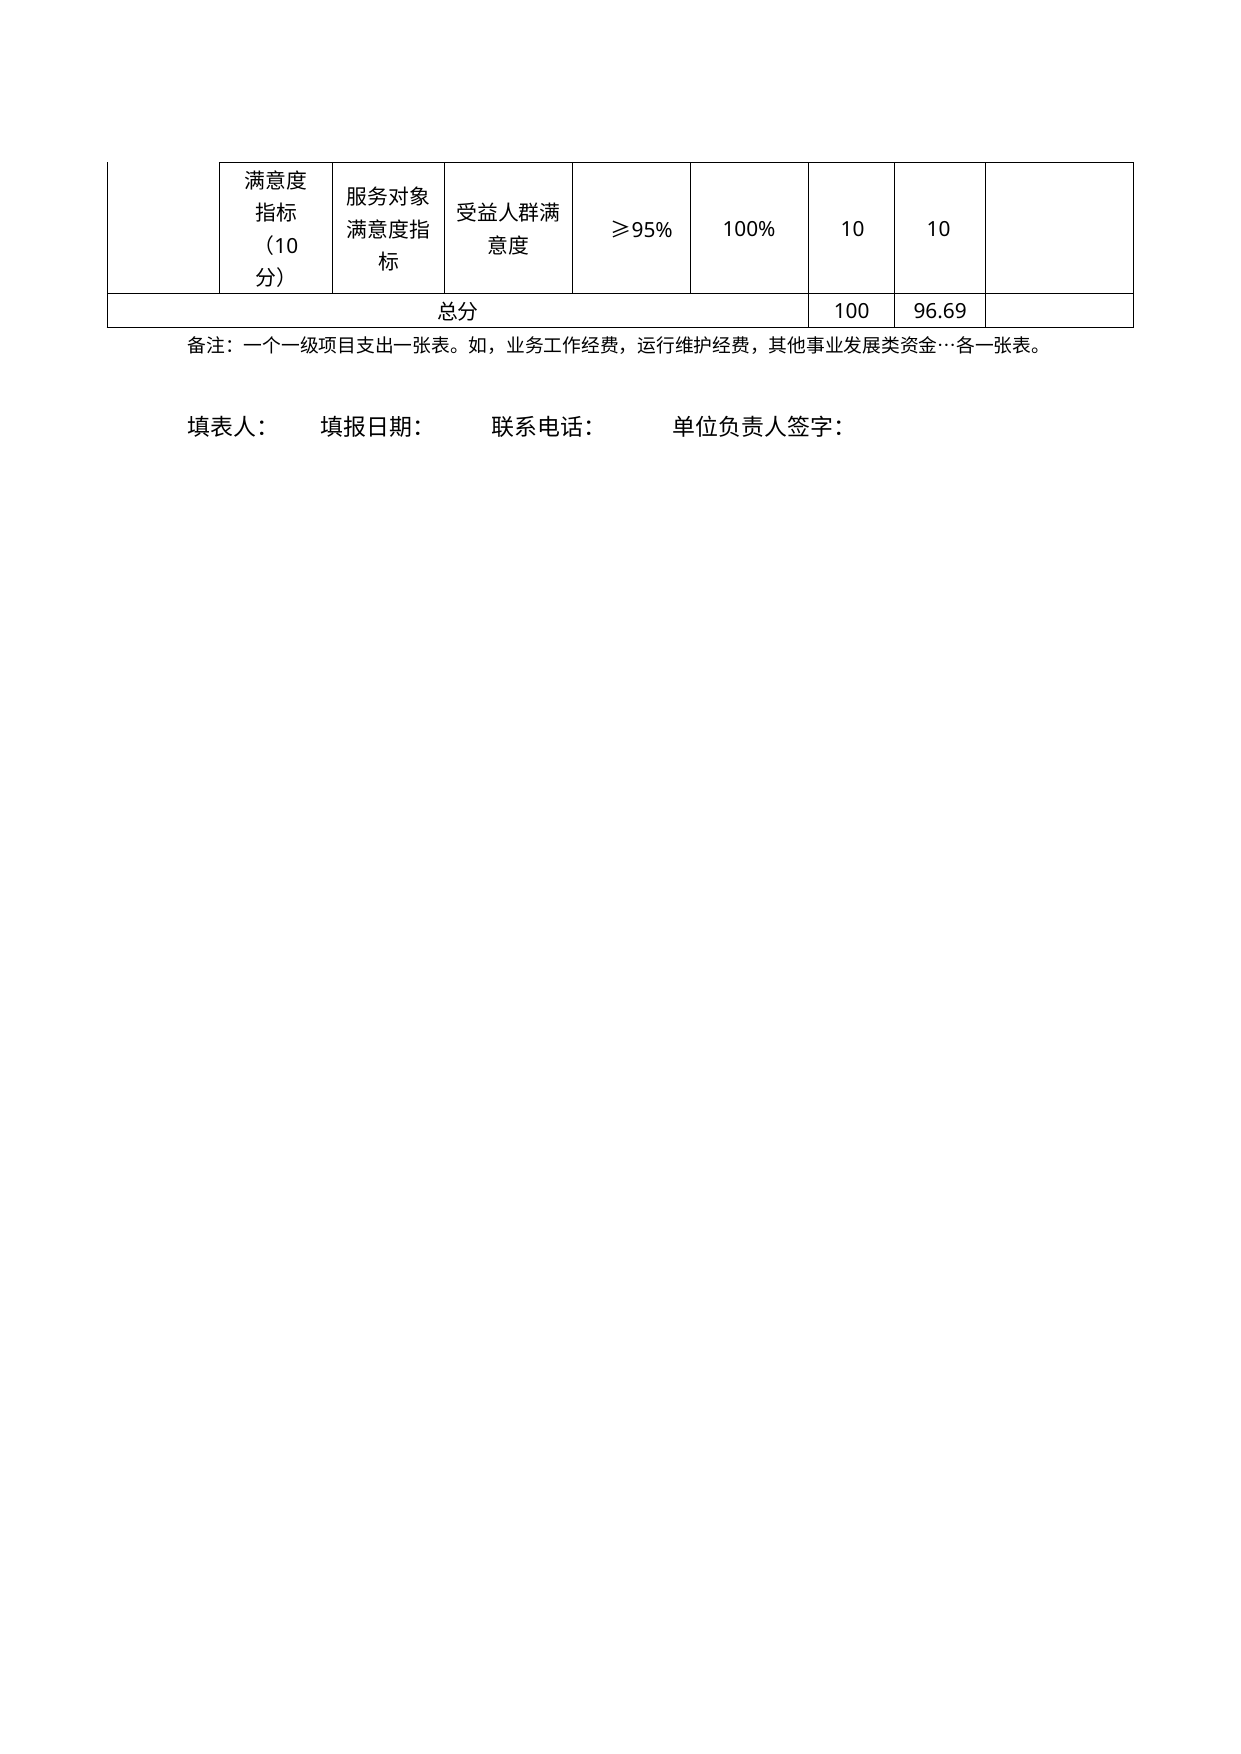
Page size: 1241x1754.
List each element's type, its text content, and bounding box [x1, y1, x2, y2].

table_cell 10 [895, 163, 985, 293]
table_cell 100% [691, 163, 808, 293]
table_cell 满意度 指标 （10分） [220, 163, 332, 293]
table_cell 服务对象满意度指标 [333, 163, 444, 293]
table_cell 100 [809, 294, 894, 327]
table_cell ≥95% [573, 163, 690, 293]
text 填表人： 填报日期： 联系电话： 单位负责人签字： [187, 393, 1053, 458]
table_cell 96.69 [895, 294, 985, 327]
table_cell [986, 294, 1133, 327]
table_cell 受益人群满意度 [445, 163, 572, 293]
table_cell 总分 [108, 294, 808, 327]
text 备注：一个一级项目支出一张表。如，业务工作经费，运行维护经费，其他事业发展类资金…各一张表。 [187, 328, 1053, 360]
table_cell 10 [809, 163, 894, 293]
table_cell [986, 163, 1133, 293]
